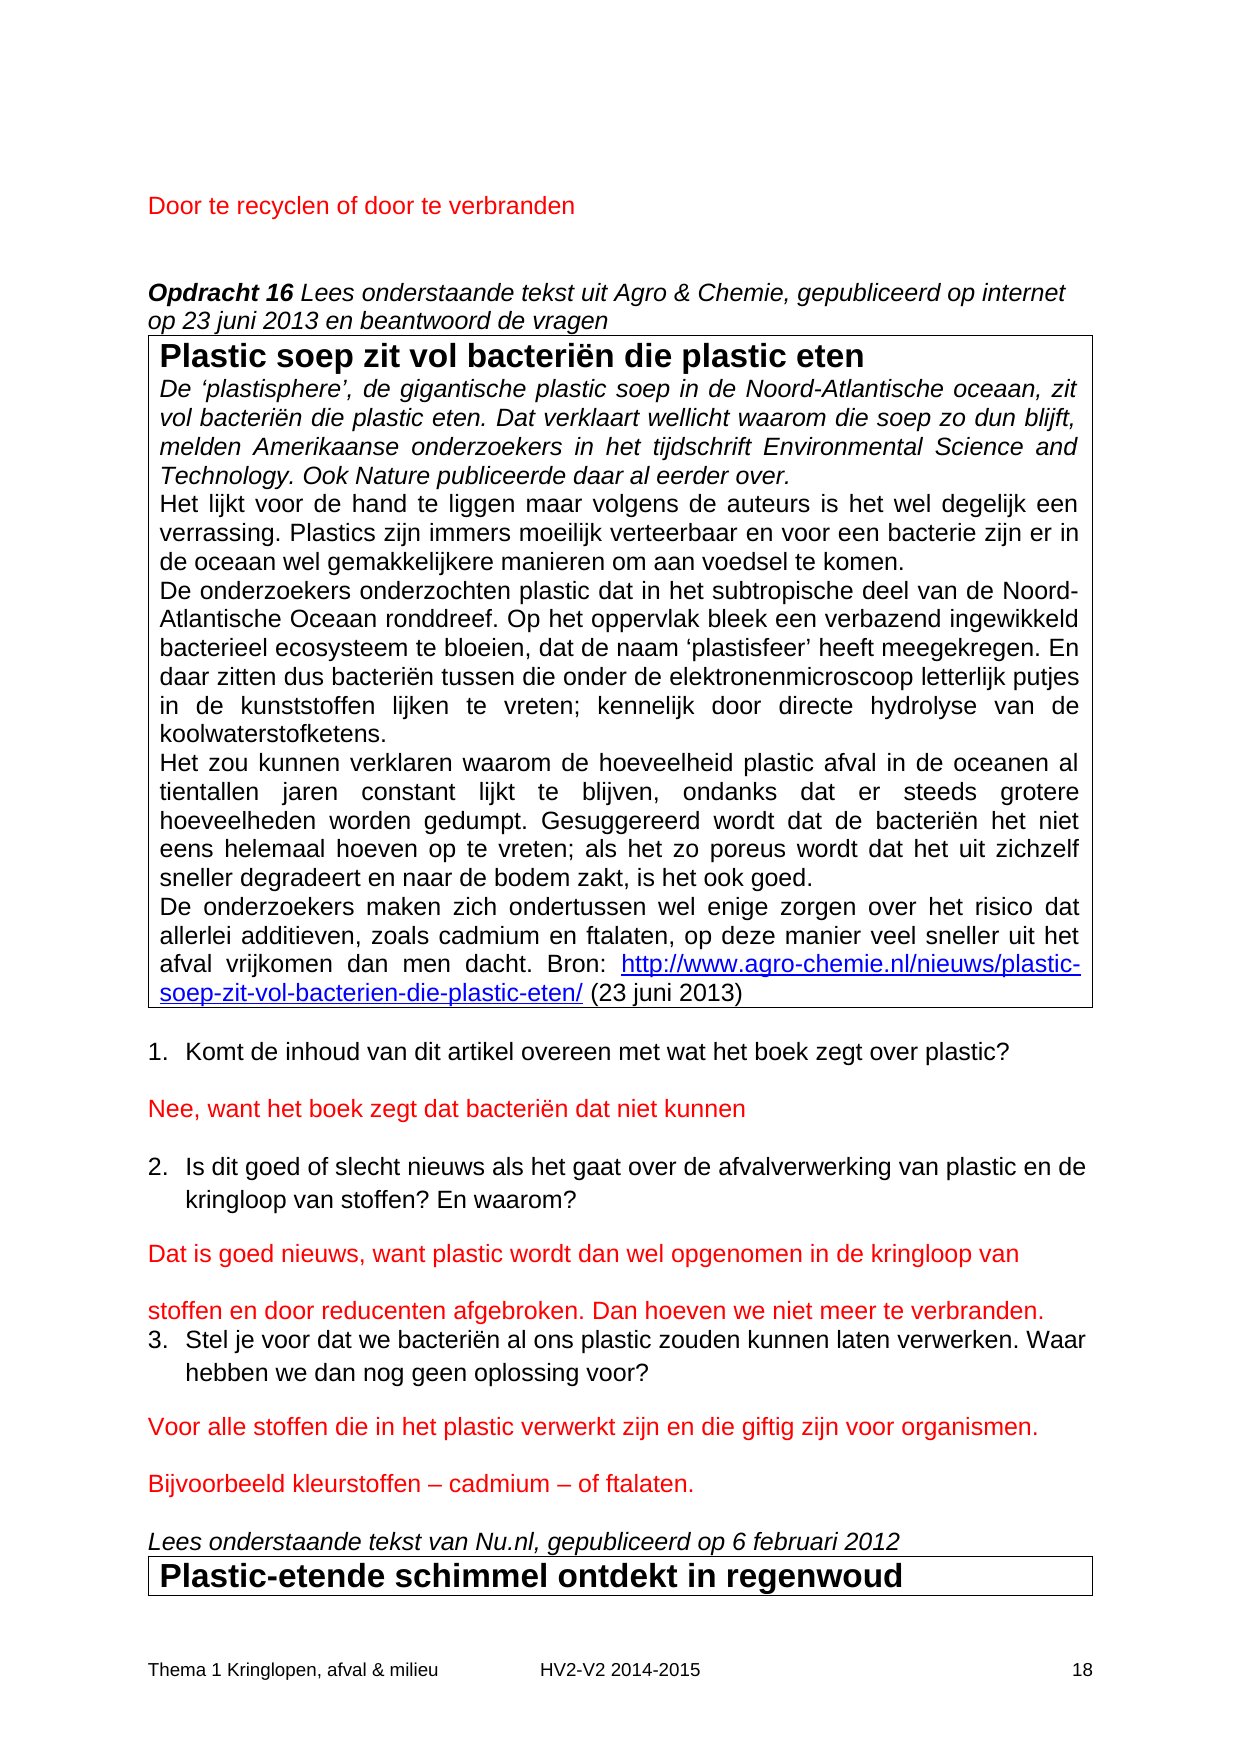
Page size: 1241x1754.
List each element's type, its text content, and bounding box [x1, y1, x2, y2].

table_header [149, 1557, 1092, 1595]
text Opdracht 16 Lees onderstaande tekst uit Agro & Chemie, gepubliceerd op internet op 23 juni 2013 en beantwoord de vragen [148, 277, 1093, 335]
text stoffen en door reducenten afgebroken. Dan hoeven we niet meer te verbranden. [148, 1296, 1093, 1325]
list Stel je voor dat we bacteriën al ons plastic zouden kunnen laten verwerken. Waar hebben we dan nog geen oplossing voor? [148, 1325, 1093, 1387]
text Nee, want het boek zegt dat bacteriën dat niet kunnen [148, 1094, 1093, 1123]
text Voor alle stoffen die in het plastic verwerkt zijn en die giftig zijn voor organismen. [148, 1412, 1093, 1441]
table_header Plastic soep zit vol bacteriën die plastic eten De ‘plastisphere’, de gigantische plastic soep in de Noord-Atlantische oceaan, zit vol bacteriën die plastic eten. Dat verklaart wellicht waarom die soep zo dun blijft, melden Amerikaanse onderzoekers in het tijdschrift Environmental Science and Technology. Ook Nature publiceerde daar al eerder over. Het lijkt voor de hand te liggen maar volgens de auteurs is het wel degelijk een verrassing. Plastics zijn immers moeilijk verteerbaar en voor een bacterie zijn er in de oceaan wel gemakkelijkere manieren om aan voedsel te komen. De onderzoekers onderzochten plastic dat in het subtropische deel van de Noord-Atlantische Oceaan ronddreef. Op het oppervlak bleek een verbazend ingewikkeld bacterieel ecosysteem te bloeien, dat de naam ‘plastisfeer’ heeft meegekregen. En daar zitten dus bacteriën tussen die onder de elektronenmicroscoop letterlijk putjes in de kunststoffen lijken te vreten; kennelijk door directe hydrolyse van de koolwaterstofketens. Het zou kunnen verklaren waarom de hoeveelheid plastic afval in de oceanen al tientallen jaren constant lijkt te blijven, ondanks dat er steeds grotere hoeveelheden worden gedumpt. Gesuggereerd wordt dat de bacteriën het niet eens helemaal hoeven op te vreten; als het zo poreus wordt dat het uit zichzelf sneller degradeert en naar de bodem zakt, is het ook goed. De onderzoekers maken zich ondertussen wel enige zorgen over het risico dat allerlei additieven, zoals cadmium en ftalaten, op deze manier veel sneller uit het afval vrijkomen dan men dacht. Bron: http://www.agro-chemie.nl/nieuws/plastic-soep-zit-vol-bacterien-die-plastic-eten/ (23 juni 2013) [149, 336, 1092, 1007]
text Bijvoorbeeld kleurstoffen – cadmium – of ftalaten. [148, 1469, 1093, 1498]
text Door te recyclen of door te verbranden [148, 191, 1093, 220]
list Komt de inhoud van dit artikel overeen met wat het boek zegt over plastic? [148, 1037, 1093, 1066]
text Dat is goed nieuws, want plastic wordt dan wel opgenomen in de kringloop van [148, 1239, 1093, 1267]
text Lees onderstaande tekst van Nu.nl, gepubliceerd op 6 februari 2012 [148, 1527, 1093, 1556]
list Is dit goed of slecht nieuws als het gaat over de afvalverwerking van plastic en de kringloop van stoffen? En waarom? [148, 1152, 1093, 1213]
